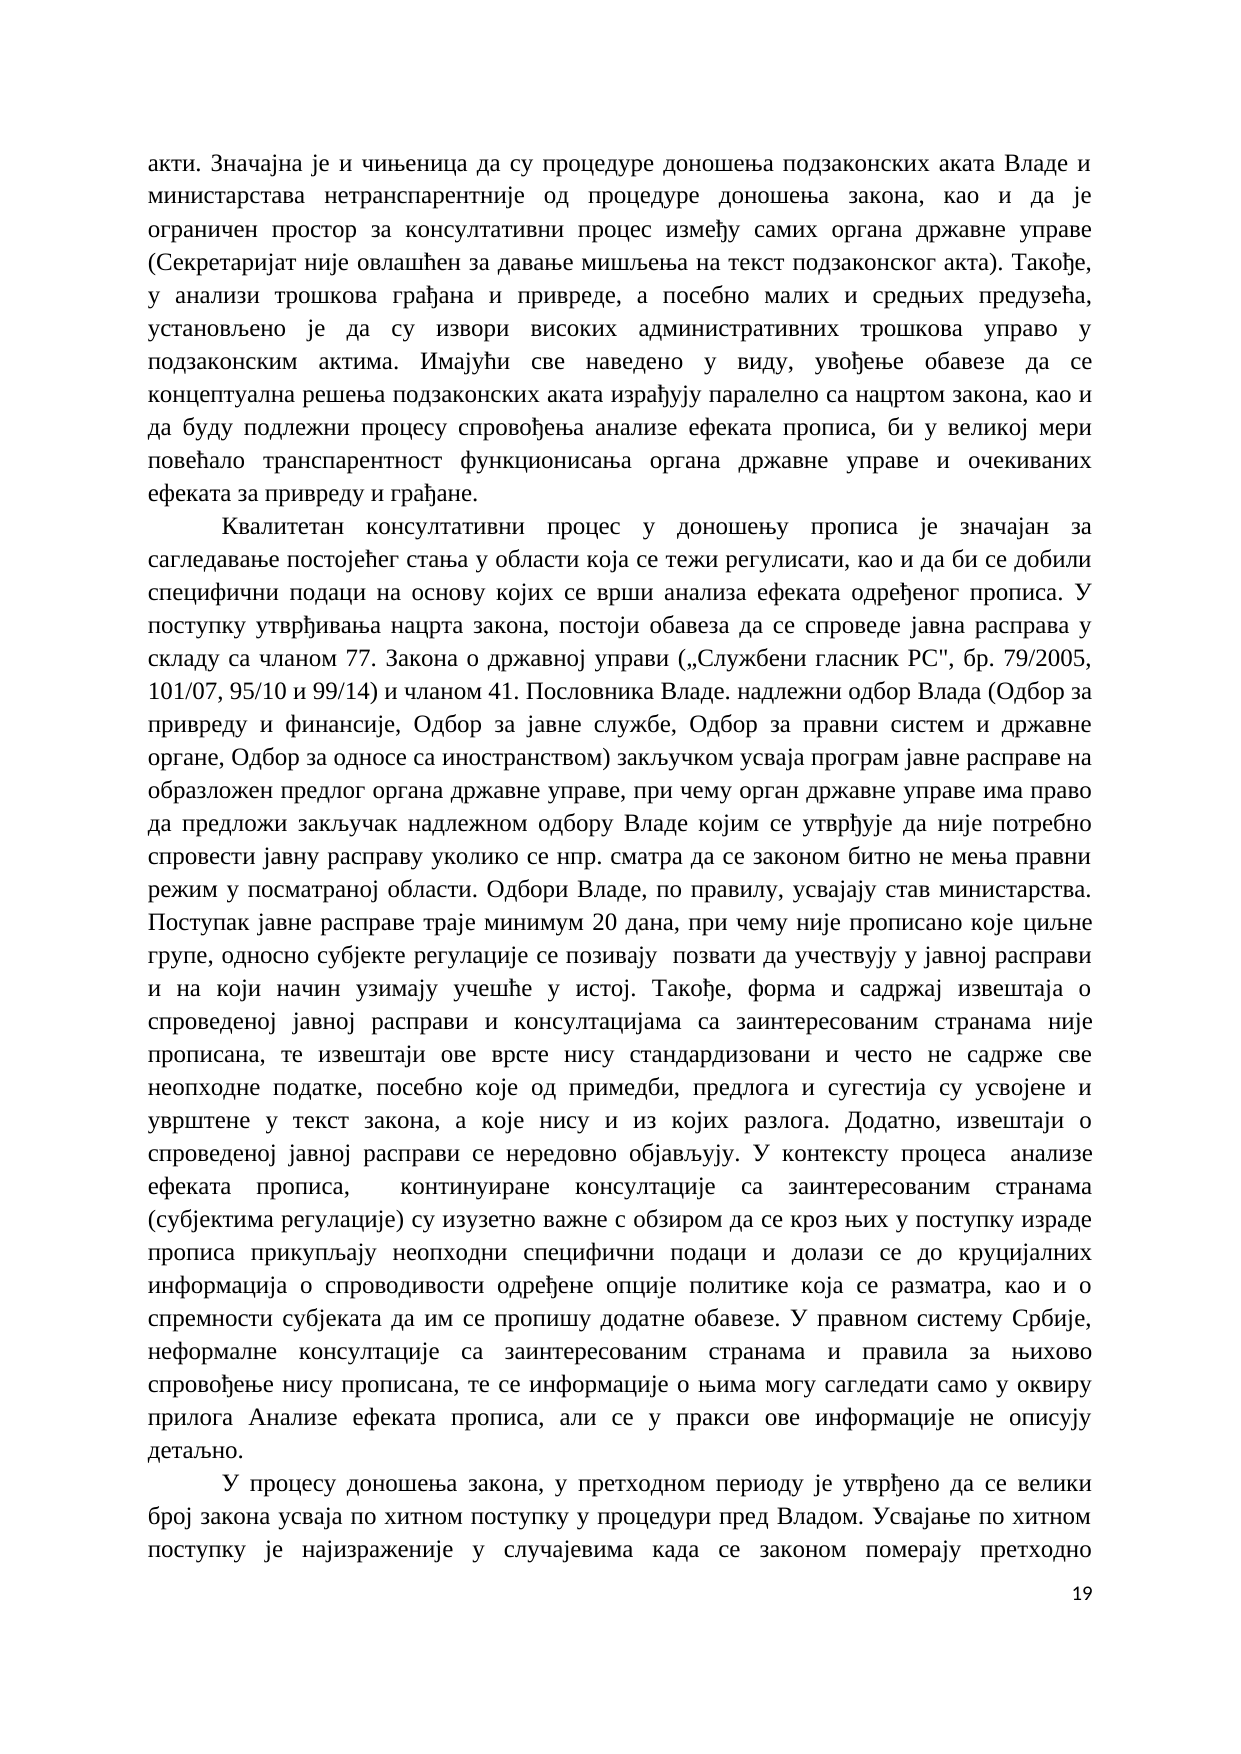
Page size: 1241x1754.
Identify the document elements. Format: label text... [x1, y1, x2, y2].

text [148, 1468, 1093, 1563]
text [148, 148, 1093, 507]
text Квалитетан консултативни процес у доношењу прописа је значајан за сагледавање постојећег стања у области која се тежи регулисати, као и да би се добили специфични подаци на основу којих се врши анализа ефеката одређеног прописа. У поступку утврђивања нацрта закона, постоји обавеза да се спроведе јавна расправа у складу са чланом 77. Закона о државној управи („Службени гласник РС", бр. 79/2005, 101/07, 95/10 и 99/14) и чланом 41. Пословника Владе. надлежни одбор Влада (Одбор за привреду и финансије, Одбор за јавне службе, Одбор за правни систем и државне органе, Одбор за односе са иностранством) закључком усваја програм јавне расправе на образложен предлог органа државне управе, при чему орган државне управе има право да предложи закључак надлежном одбору Владе којим се утврђује да није потребно спровести јавну расправу уколико се нпр. сматра да се законом битно не мења правни режим у посматраној области. Одбори Владе, по правилу, усвајају став министарства. Поступак јавне расправе траје минимум 20 дана, при чему није прописано које циљне групе, односно субјекте регулације се позивају позвати да учествују у јавној расправи и на који начин узимају учешће у истој. Такође, форма и садржај извештаја о спроведеној јавној расправи и консултацијама са заинтересованим странама није прописана, те извештаји ове врсте нису стандардизовани и често не садрже све неопходне податке, посебно које од примедби, предлога и сугестија су усвојене и уврштене у текст закона, а које нису и из којих разлога. Додатно, извештаји о спроведеној јавној расправи се нередовно објављују. У контексту процеса анализе ефеката прописа, континуиране консултације са заинтересованим странама (субјектима регулације) су изузетно важне с обзиром да се кроз њих у поступку израде прописа прикупљају неопходни специфични подаци и долази се до круцијалних информација о спроводивости одређене опције политике која се разматра, као и о спремности субјеката да им се пропишу додатне обавезе. У правном систему Србије, неформалне консултације са заинтересованим странама и правила за њихово спровођење нису прописана, те се информације о њима могу сагледати само у оквиру прилога Анализе ефеката прописа, али се у пракси ове информације не описују детаљно. [148, 511, 1093, 1464]
